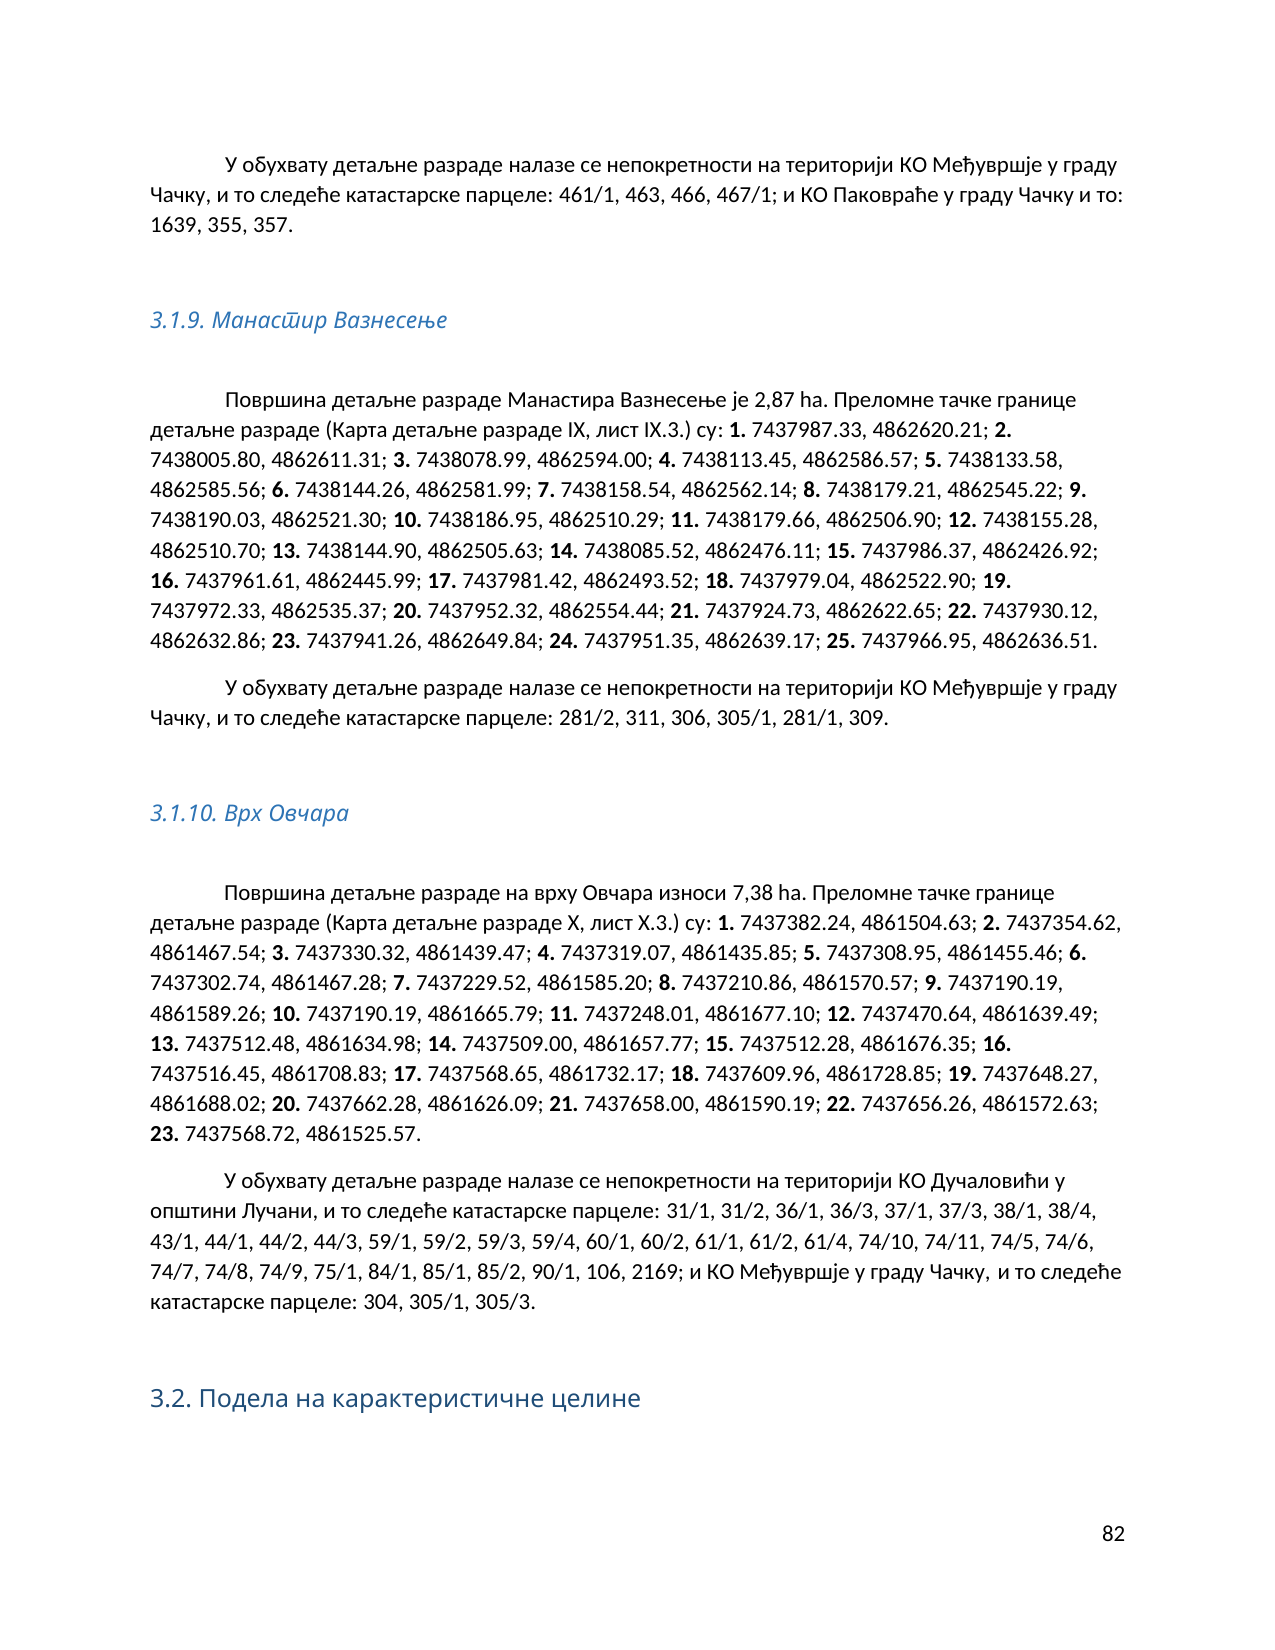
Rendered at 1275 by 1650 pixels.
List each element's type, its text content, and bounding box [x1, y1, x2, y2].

text Површина детаљне разраде на врху Овчара износи 7,38 ha. Преломне тачке границе детаљне разраде (Карта детаљне разраде X, лист X.3.) су: 1. 7437382.24, 4861504.63; 2. 7437354.62, 4861467.54; 3. 7437330.32, 4861439.47; 4. 7437319.07, 4861435.85; 5. 7437308.95, 4861455.46; 6. 7437302.74, 4861467.28; 7. 7437229.52, 4861585.20; 8. 7437210.86, 4861570.57; 9. 7437190.19, 4861589.26; 10. 7437190.19, 4861665.79; 11. 7437248.01, 4861677.10; 12. 7437470.64, 4861639.49; 13. 7437512.48, 4861634.98; 14. 7437509.00, 4861657.77; 15. 7437512.28, 4861676.35; 16. 7437516.45, 4861708.83; 17. 7437568.65, 4861732.17; 18. 7437609.96, 4861728.85; 19. 7437648.27, 4861688.02; 20. 7437662.28, 4861626.09; 21. 7437658.00, 4861590.19; 22. 7437656.26, 4861572.63; 23. 7437568.72, 4861525.57. [150, 878, 1125, 1148]
subtitle 3.2. Подела на карактеристичне целине [150, 1381, 1125, 1415]
text Површина детаљне разраде Манастира Вазнесење je 2,87 ha. Преломне тачке границе детаљне разраде (Карта детаљне разраде IX, лист IX.3.) су: 1. 7437987.33, 4862620.21; 2. 7438005.80, 4862611.31; 3. 7438078.99, 4862594.00; 4. 7438113.45, 4862586.57; 5. 7438133.58, 4862585.56; 6. 7438144.26, 4862581.99; 7. 7438158.54, 4862562.14; 8. 7438179.21, 4862545.22; 9. 7438190.03, 4862521.30; 10. 7438186.95, 4862510.29; 11. 7438179.66, 4862506.90; 12. 7438155.28, 4862510.70; 13. 7438144.90, 4862505.63; 14. 7438085.52, 4862476.11; 15. 7437986.37, 4862426.92; 16. 7437961.61, 4862445.99; 17. 7437981.42, 4862493.52; 18. 7437979.04, 4862522.90; 19. 7437972.33, 4862535.37; 20. 7437952.32, 4862554.44; 21. 7437924.73, 4862622.65; 22. 7437930.12, 4862632.86; 23. 7437941.26, 4862649.84; 24. 7437951.35, 4862639.17; 25. 7437966.95, 4862636.51. [150, 385, 1125, 654]
text У обухвату детаљне разраде налазе се непокретности на територији КО Међувршје у граду Чачку, и то следеће катастарске парцеле: 461/1, 463, 466, 467/1; и КО Паковраће у граду Чачку и то: 1639, 355, 357. [150, 150, 1125, 238]
text У обухвату детаљне разраде налазе се непокретности на територији КО Међувршје у граду Чачку, и то следеће катастарске парцеле: 281/2, 311, 306, 305/1, 281/1, 309. [150, 673, 1125, 732]
subtitle 3.1.9. Манастир Вазнесење [150, 304, 1125, 335]
subtitle 3.1.10. Врх Овчара [150, 797, 1125, 828]
text У обухвату детаљне разраде налазе се непокретности на територији КО Дучаловићи у општини Лучани, и то следеће катастарске парцеле: 31/1, 31/2, 36/1, 36/3, 37/1, 37/3, 38/1, 38/4, 43/1, 44/1, 44/2, 44/3, 59/1, 59/2, 59/3, 59/4, 60/1, 60/2, 61/1, 61/2, 61/4, 74/10, 74/11, 74/5, 74/6, 74/7, 74/8, 74/9, 75/1, 84/1, 85/1, 85/2, 90/1, 106, 2169; и КО Међувршје у граду Чачку, и то следеће катастарске парцеле: 304, 305/1, 305/3. [150, 1166, 1125, 1315]
